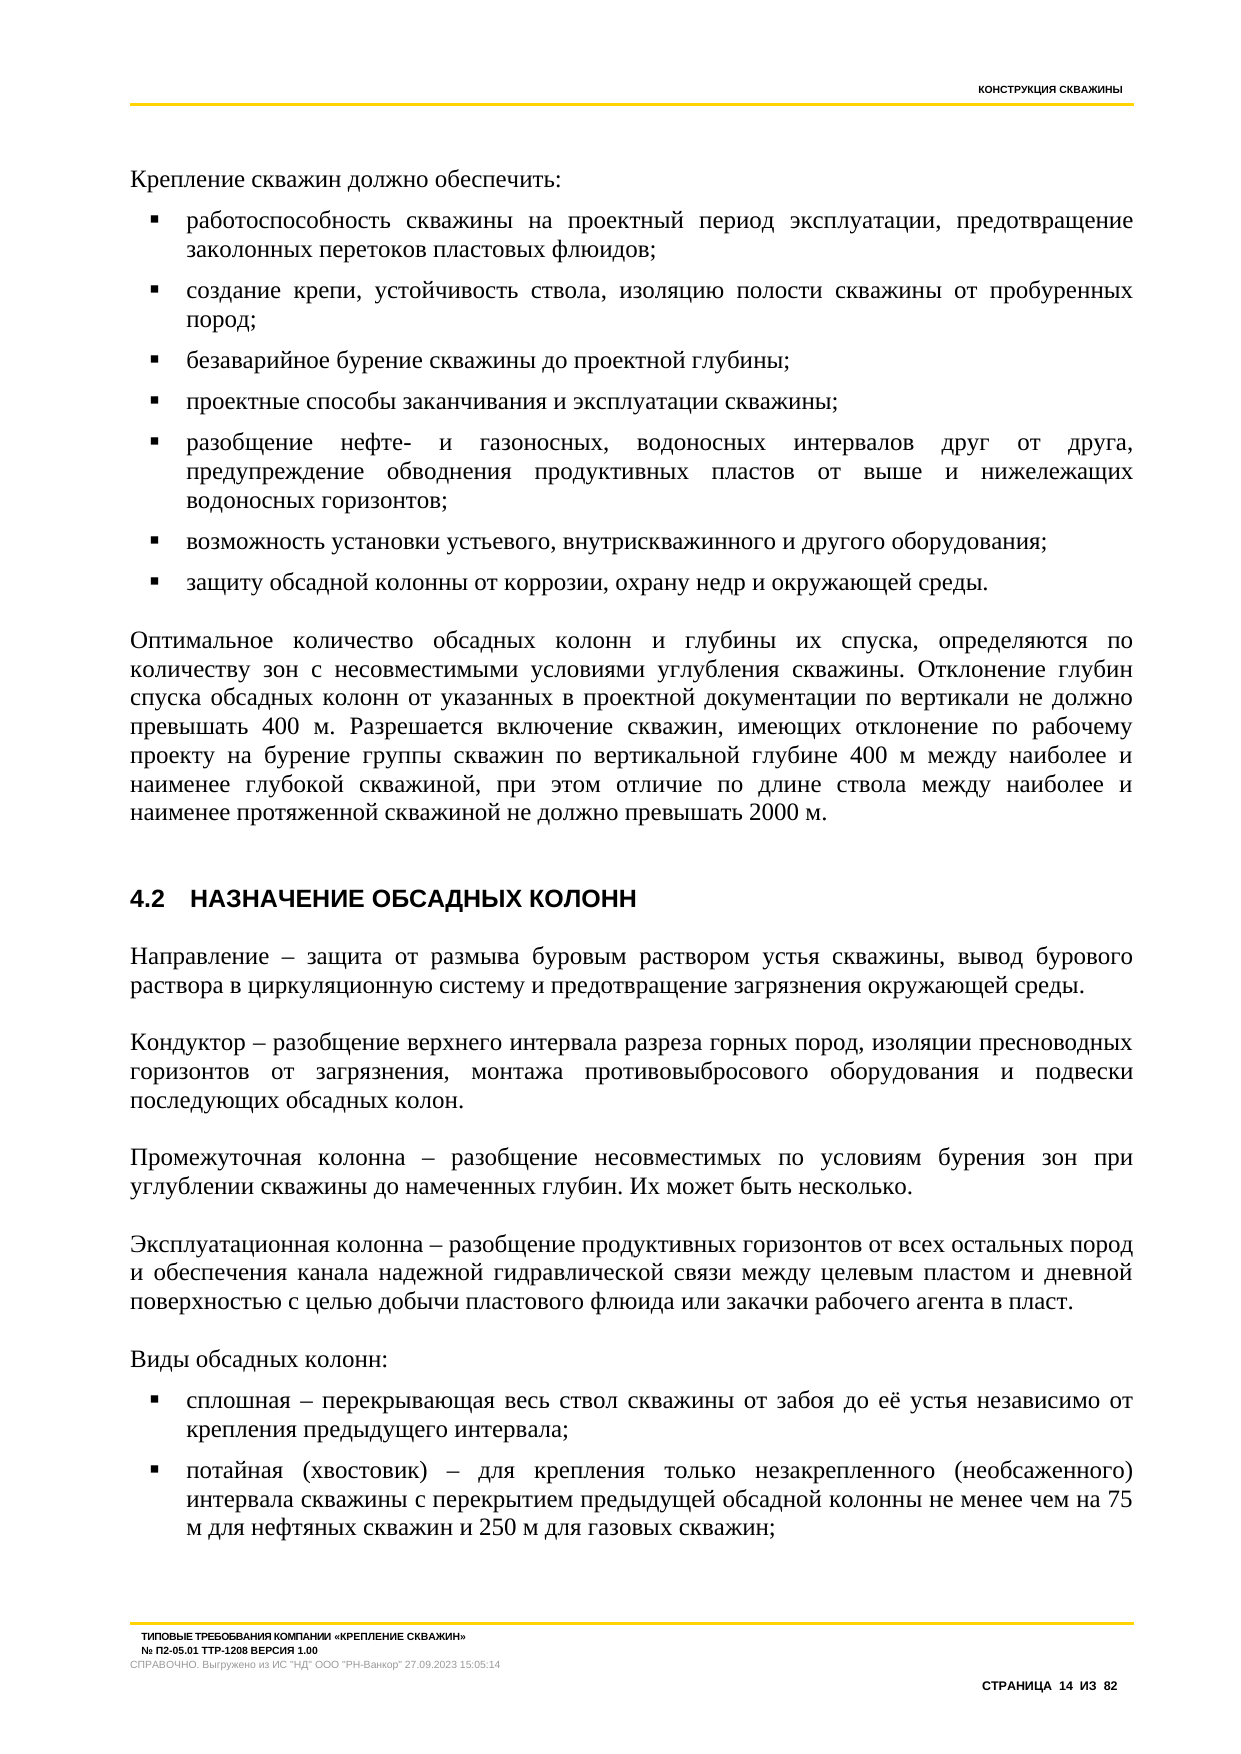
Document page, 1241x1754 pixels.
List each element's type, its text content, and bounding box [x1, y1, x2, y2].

list разобщение нефте- и газоносных, водоносных интервалов друг от друга, предупреждение обводнения продуктивных пластов от выше и нижележащих водоносных горизонтов; [149, 427, 1134, 514]
list работоспособность скважины на проектный период эксплуатации, предотвращение заколонных перетоков пластовых флюидов; [149, 205, 1134, 262]
text Эксплуатационная колонна – разобщение продуктивных горизонтов от всех остальных пород и обеспечения канала надежной гидравлической связи между целевым пластом и дневной поверхностью с целью добычи пластового флюида или закачки рабочего агента в пласт. [130, 1229, 1134, 1315]
list возможность установки устьевого, внутрискважинного и другого оборудования; [149, 526, 1134, 555]
list потайная (хвостовик) – для крепления только незакрепленного (необсаженного) интервала скважины с перекрытием предыдущей обсадной колонны не менее чем на 75 м для нефтяных скважин и 250 м для газовых скважин; [149, 1455, 1134, 1541]
list создание крепи, устойчивость ствола, изоляцию полости скважины от пробуренных пород; [149, 275, 1134, 332]
text НАЗНАЧЕНИЕ ОБСАДНЫХ КОЛОНН [130, 884, 1134, 912]
text Оптимальное количество обсадных колонн и глубины их спуска, определяются по количеству зон с несовместимыми условиями углубления скважины. Отклонение глубин спуска обсадных колонн от указанных в проектной документации по вертикали не должно превышать 400 м. Разрешается включение скважин, имеющих отклонение по рабочему проекту на бурение группы скважин по вертикальной глубине 400 м между наиболее и наименее глубокой скважиной, при этом отличие по длине ствола между наиболее и наименее протяженной скважиной не должно превышать 2000 м. [130, 625, 1134, 826]
text Промежуточная колонна – разобщение несовместимых по условиям бурения зон при углублении скважины до намеченных глубин. Их может быть несколько. [130, 1142, 1134, 1200]
list защиту обсадной колонны от коррозии, охрану недр и окружающей среды. [149, 567, 1134, 596]
list безаварийное бурение скважины до проектной глубины; [149, 345, 1134, 374]
text Виды обсадных колонн: [130, 1344, 1134, 1372]
list сплошная – перекрывающая весь ствол скважины от забоя до её устья независимо от крепления предыдущего интервала; [149, 1385, 1134, 1442]
text Крепление скважин должно обеспечить: [130, 164, 1134, 192]
text Направление – защита от размыва буровым раствором устья скважины, вывод бурового раствора в циркуляционную систему и предотвращение загрязнения окружающей среды. [130, 941, 1134, 999]
list проектные способы заканчивания и эксплуатации скважины; [149, 386, 1134, 415]
text Кондуктор – разобщение верхнего интервала разреза горных пород, изоляции пресноводных горизонтов от загрязнения, монтажа противовыбросового оборудования и подвески последующих обсадных колон. [130, 1027, 1134, 1114]
